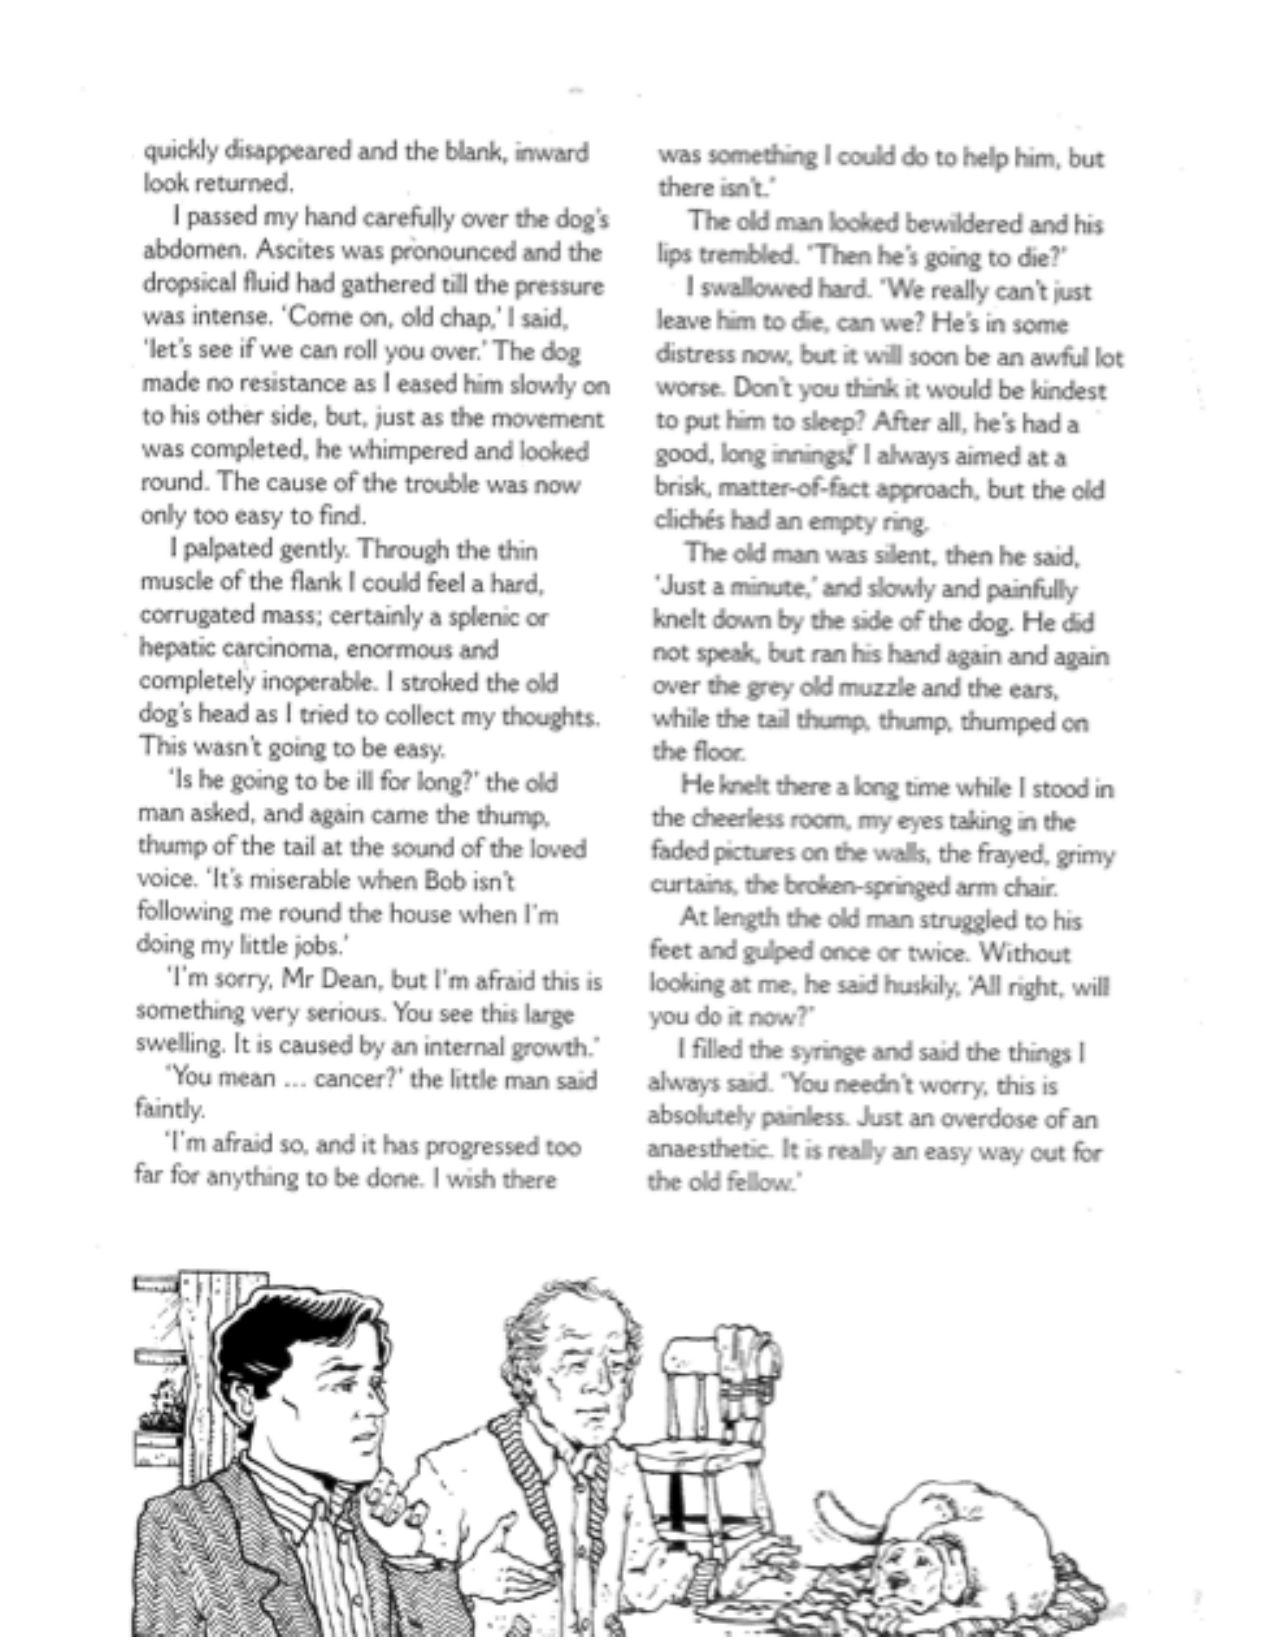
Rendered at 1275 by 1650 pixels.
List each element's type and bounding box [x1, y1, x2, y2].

picture [72, 83, 1211, 1637]
